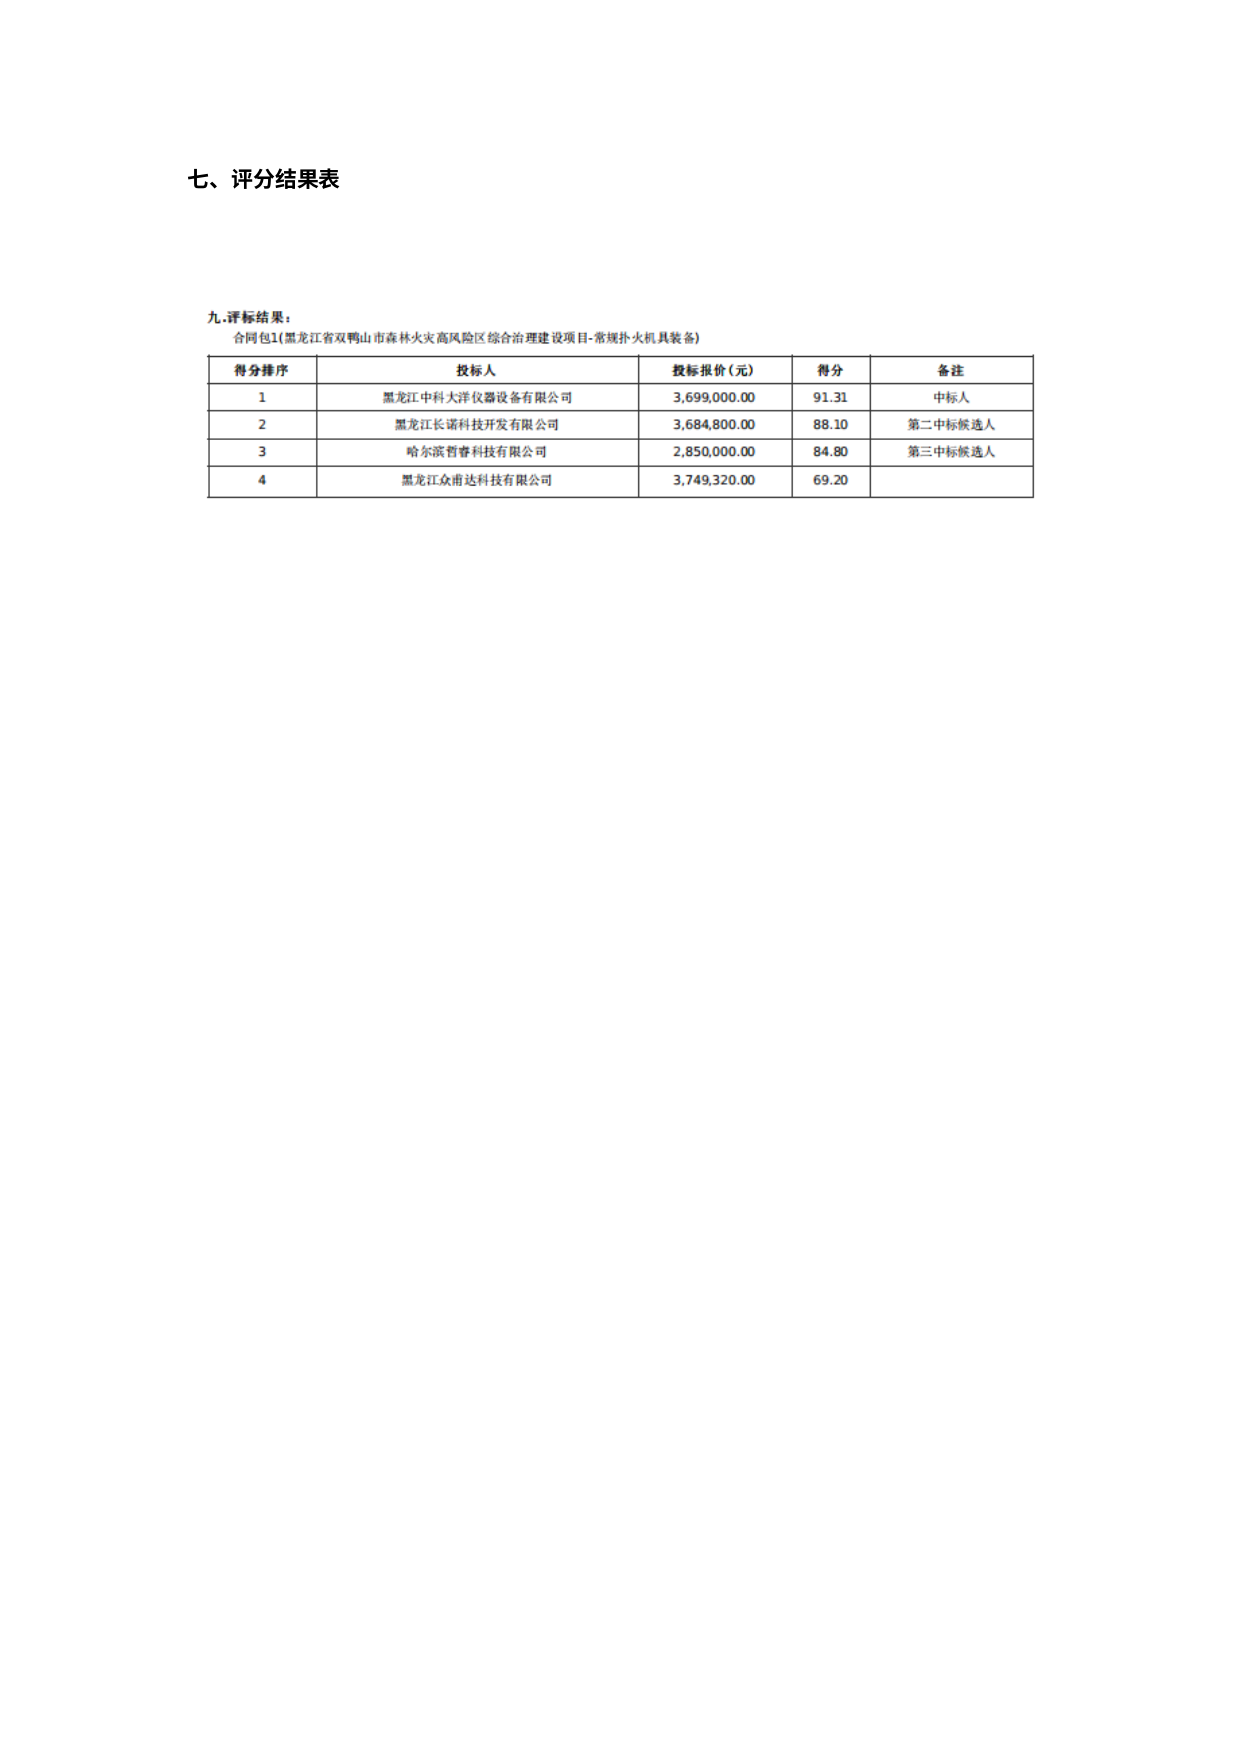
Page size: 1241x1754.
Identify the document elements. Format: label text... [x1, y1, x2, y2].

list 七、评分结果表 [187, 162, 1053, 194]
picture [187, 292, 1053, 505]
